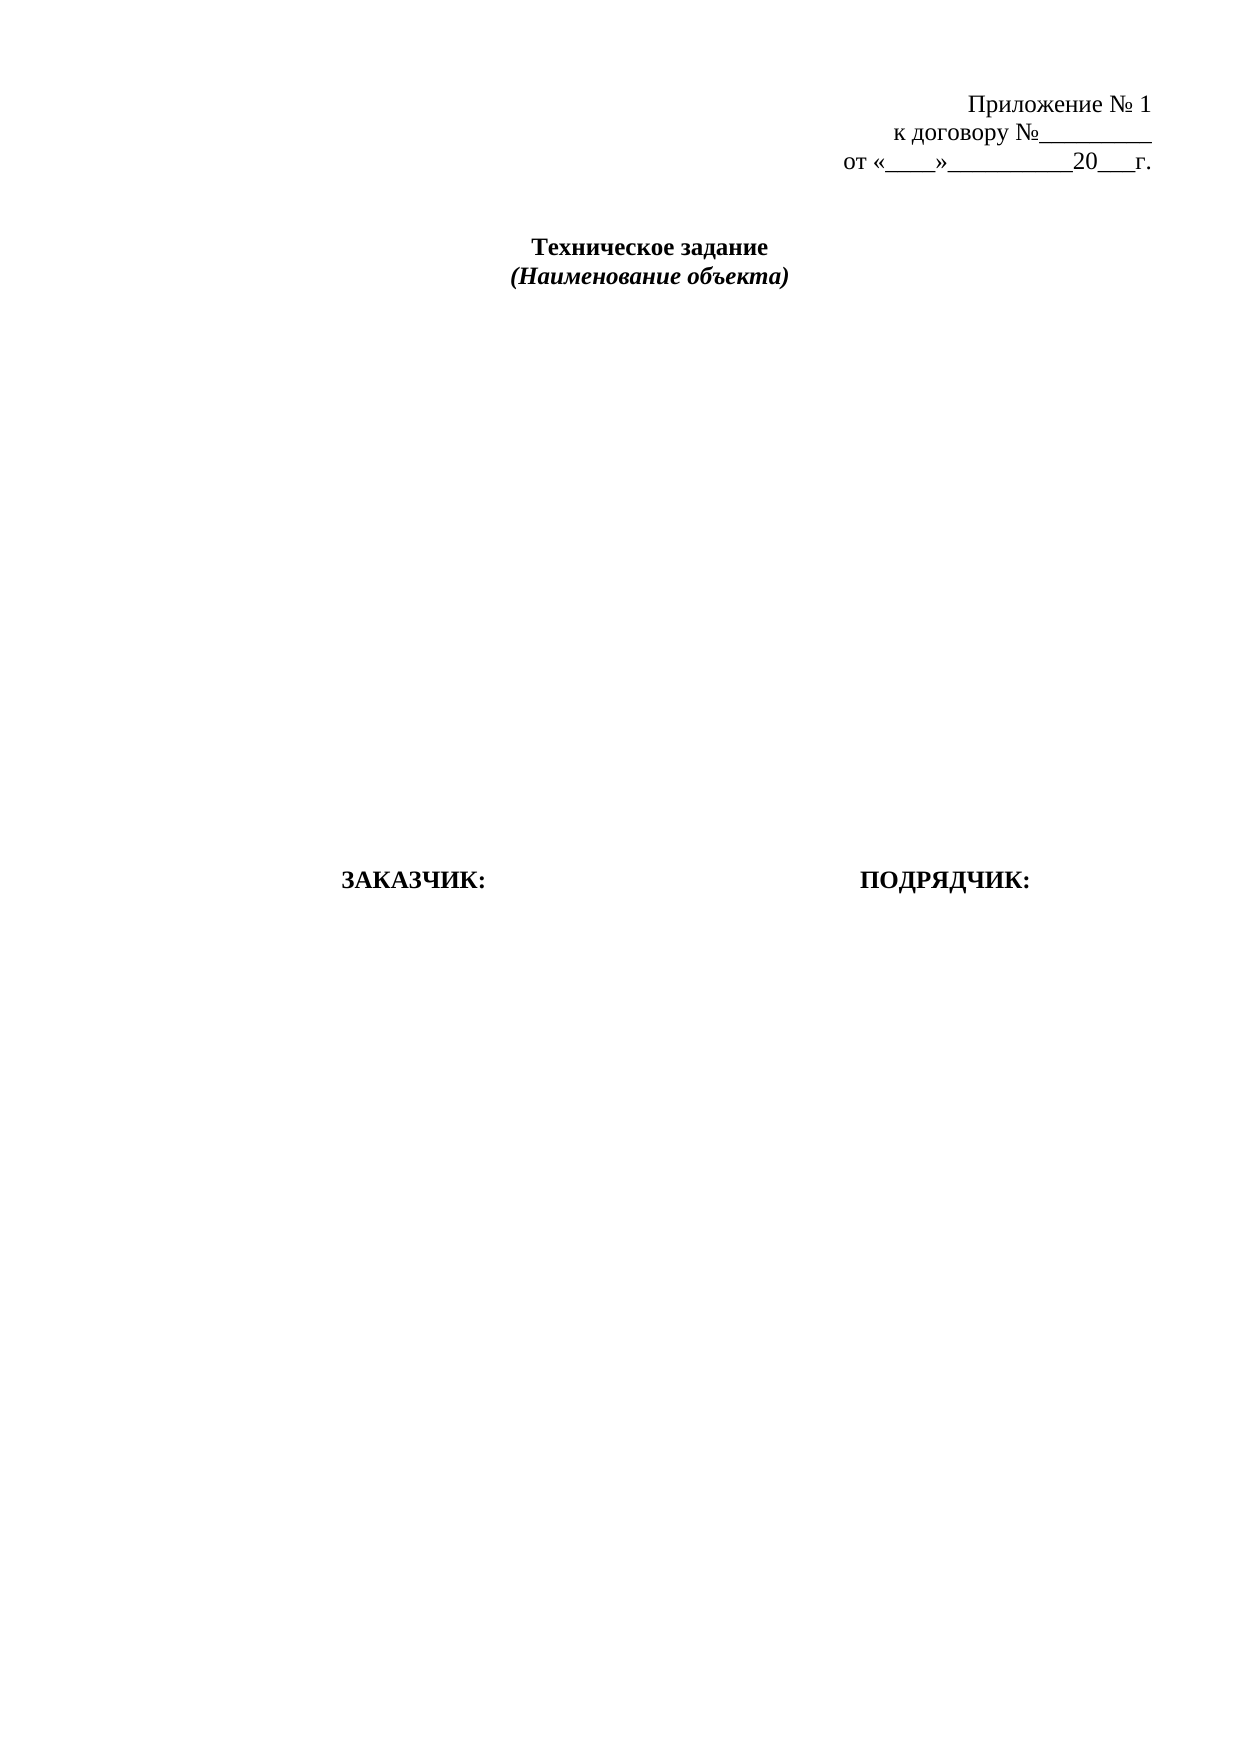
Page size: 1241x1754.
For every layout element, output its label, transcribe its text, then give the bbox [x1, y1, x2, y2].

table_header ПОДРЯДЧИК: [679, 836, 1211, 951]
text Приложение № 1 [148, 89, 1152, 117]
text от «____»__________20___г. [748, 146, 1152, 175]
text к договору №_________ [748, 117, 1152, 146]
text (Наименование объекта) [148, 261, 1152, 290]
text Техническое задание [148, 232, 1152, 261]
table_header ЗАКАЗЧИК: [148, 836, 679, 951]
